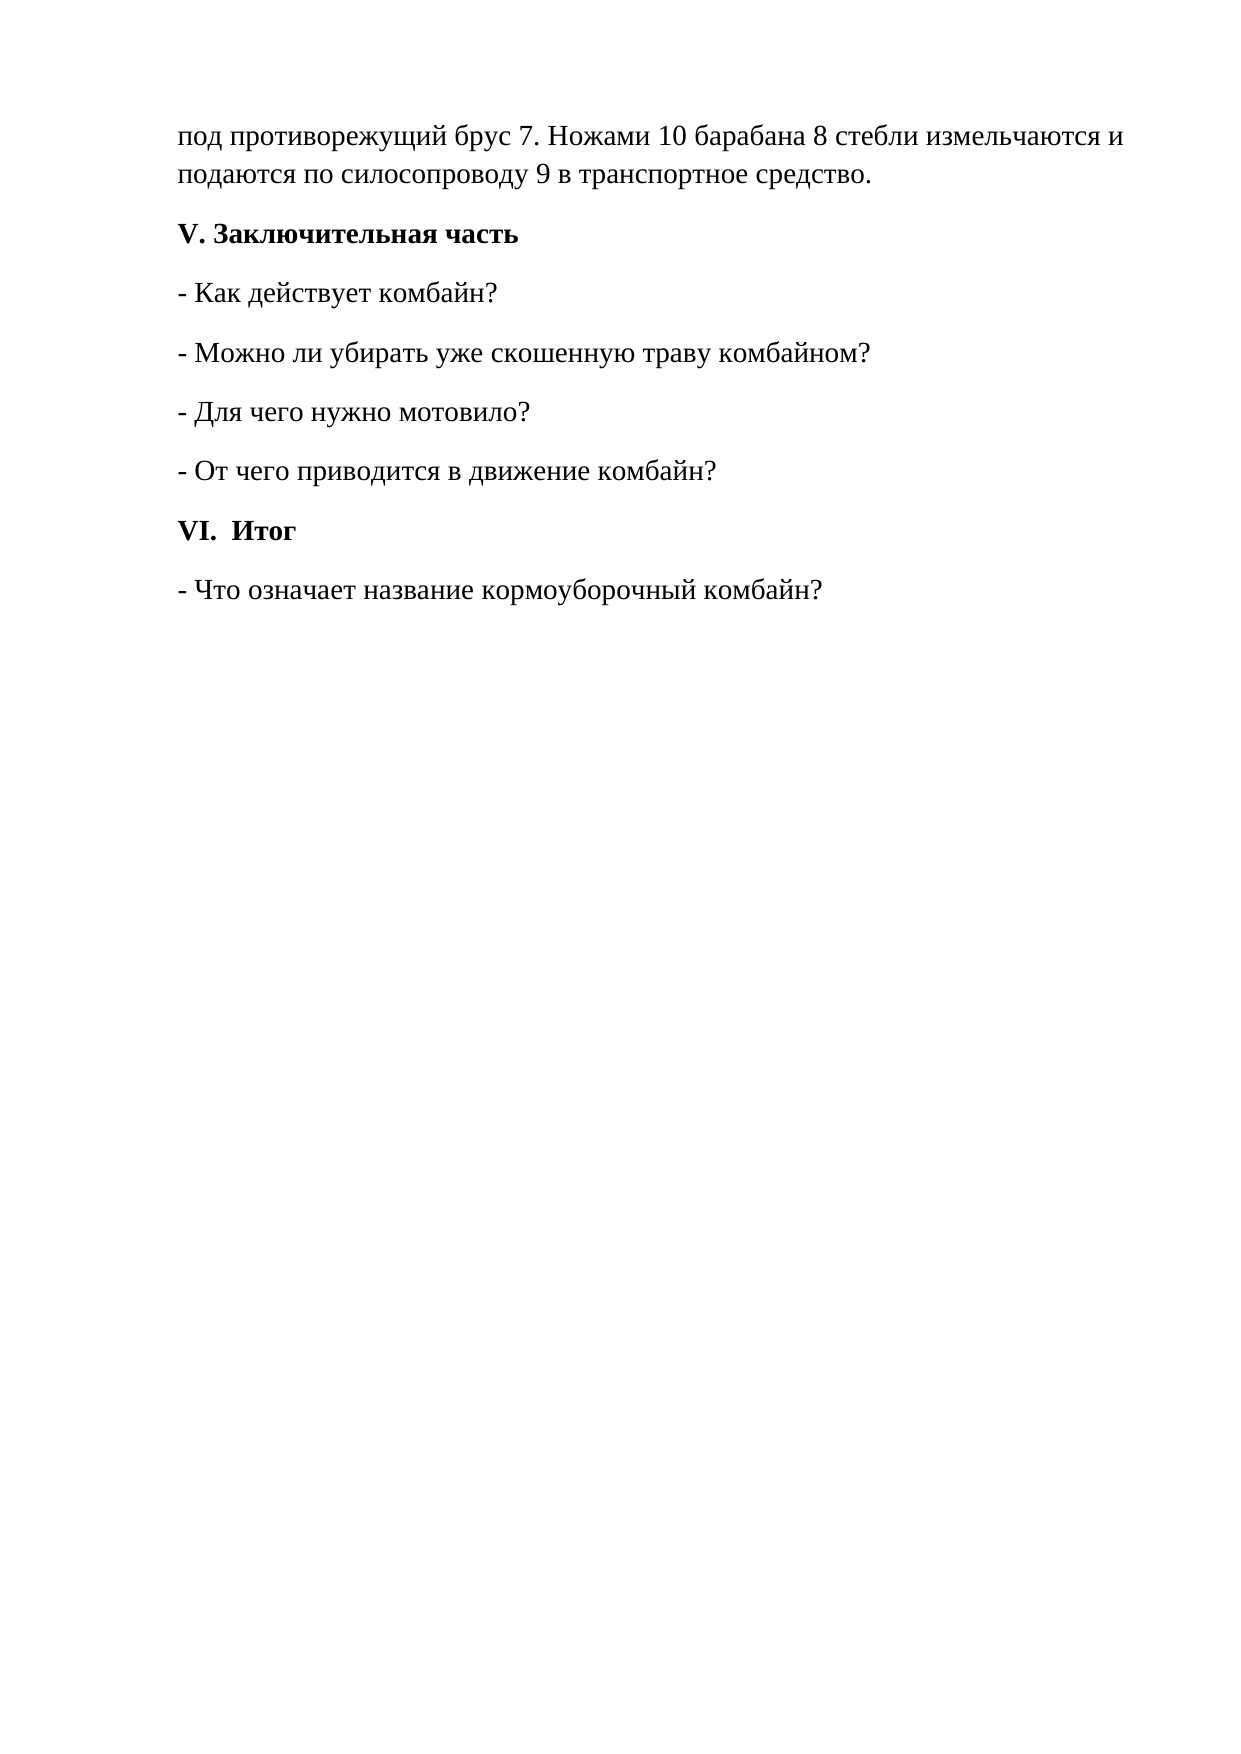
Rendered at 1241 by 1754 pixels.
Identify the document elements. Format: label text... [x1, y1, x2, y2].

text - От чего приводится в движение комбайн? [177, 453, 1152, 487]
text VI. Итог [177, 513, 1152, 546]
text V. Заключительная часть [177, 216, 1152, 249]
text - Можно ли убирать уже скошенную траву комбайном? [177, 335, 1152, 368]
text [177, 118, 1152, 190]
text - Как действует комбайн? [177, 275, 1152, 309]
text - Что означает название кормоуборочный комбайн? [177, 572, 1152, 606]
text - Для чего нужно мотовило? [177, 394, 1152, 428]
